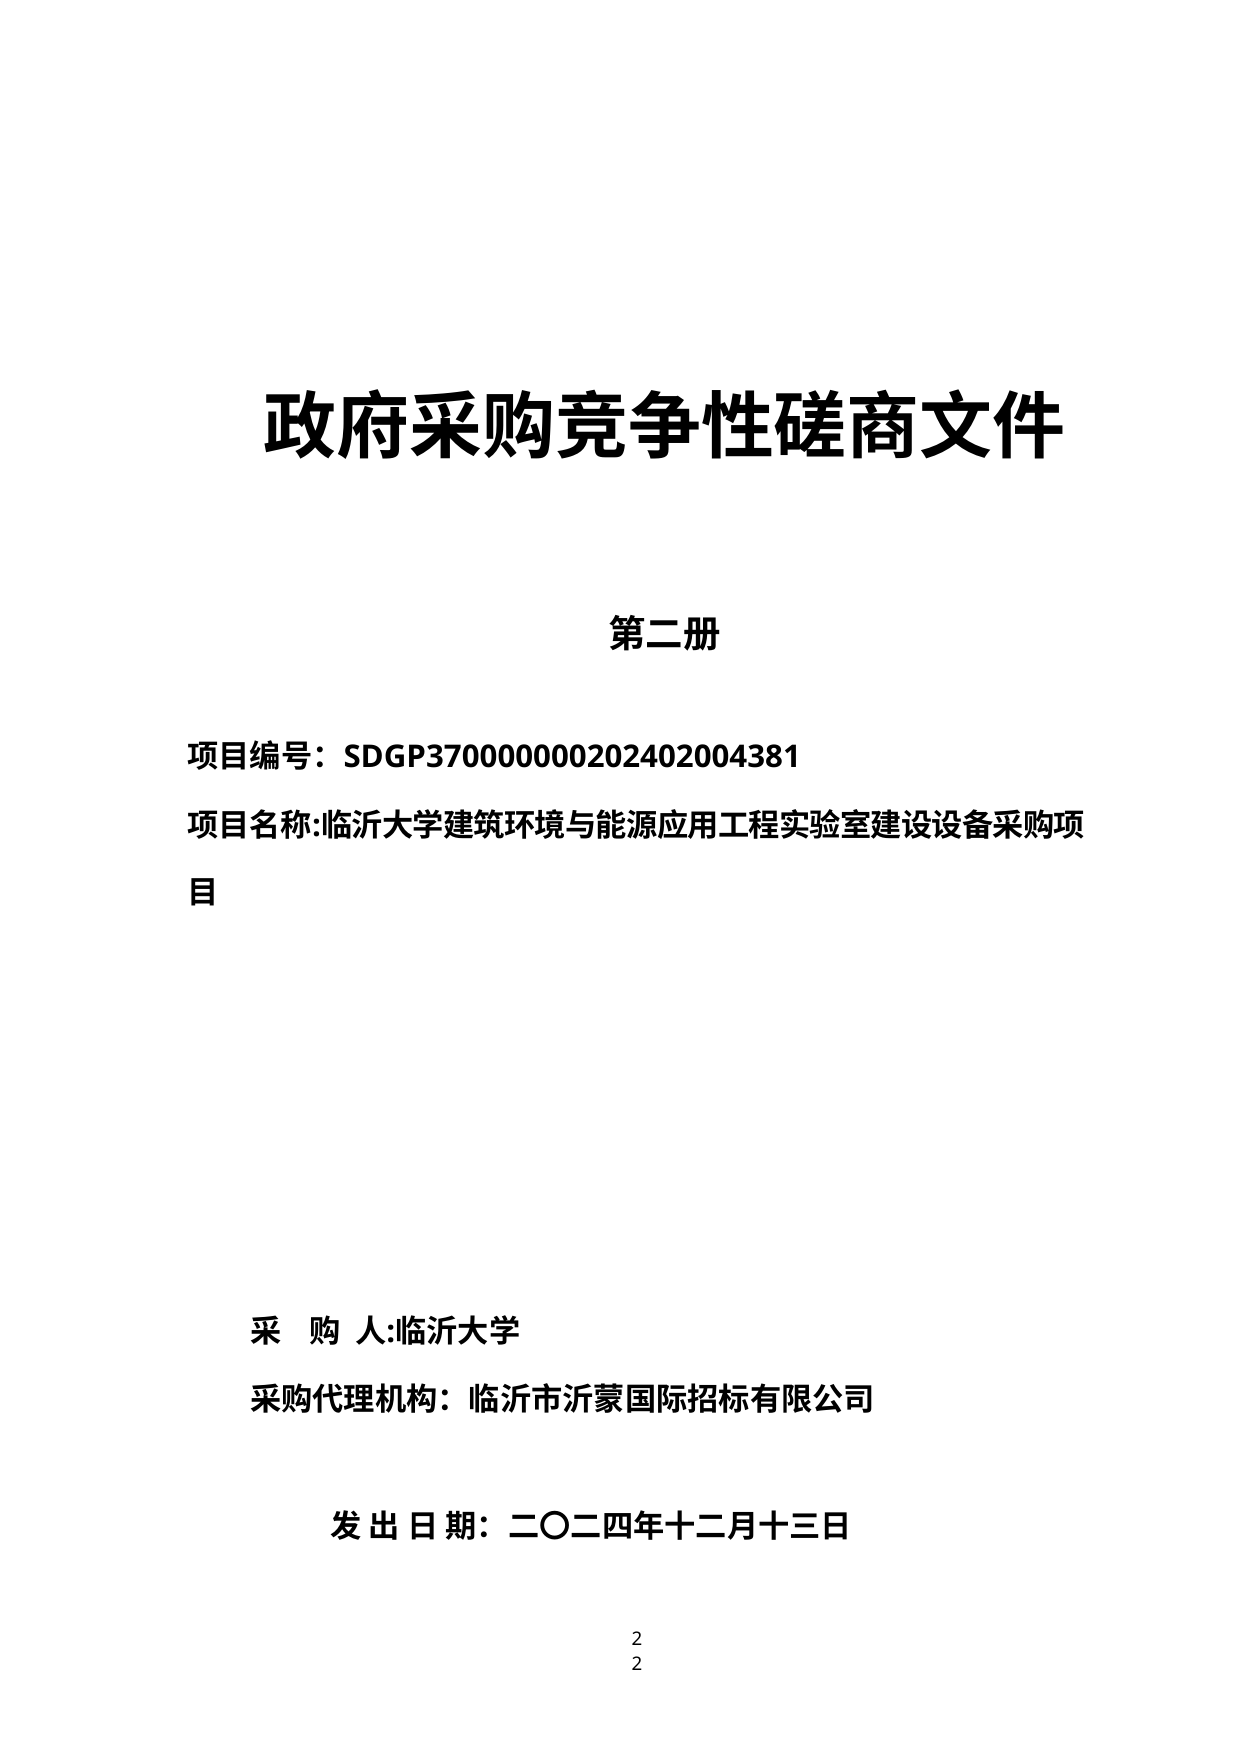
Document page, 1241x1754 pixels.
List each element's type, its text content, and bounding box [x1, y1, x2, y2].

text 项目编号：SDGP370000000202402004381 [187, 732, 1085, 777]
text 政府采购竞争性磋商文件 [243, 367, 1085, 473]
text 第二册 [243, 603, 1085, 658]
text 采 购 人:临沂大学 [187, 1306, 1085, 1351]
text 项目名称:临沂大学建筑环境与能源应用工程实验室建设设备采购项目 [187, 800, 1085, 913]
text 发 出 日 期：二〇二四年十二月十三日 [299, 1501, 1085, 1546]
text 采购代理机构：临沂市沂蒙国际招标有限公司 [187, 1374, 1085, 1419]
